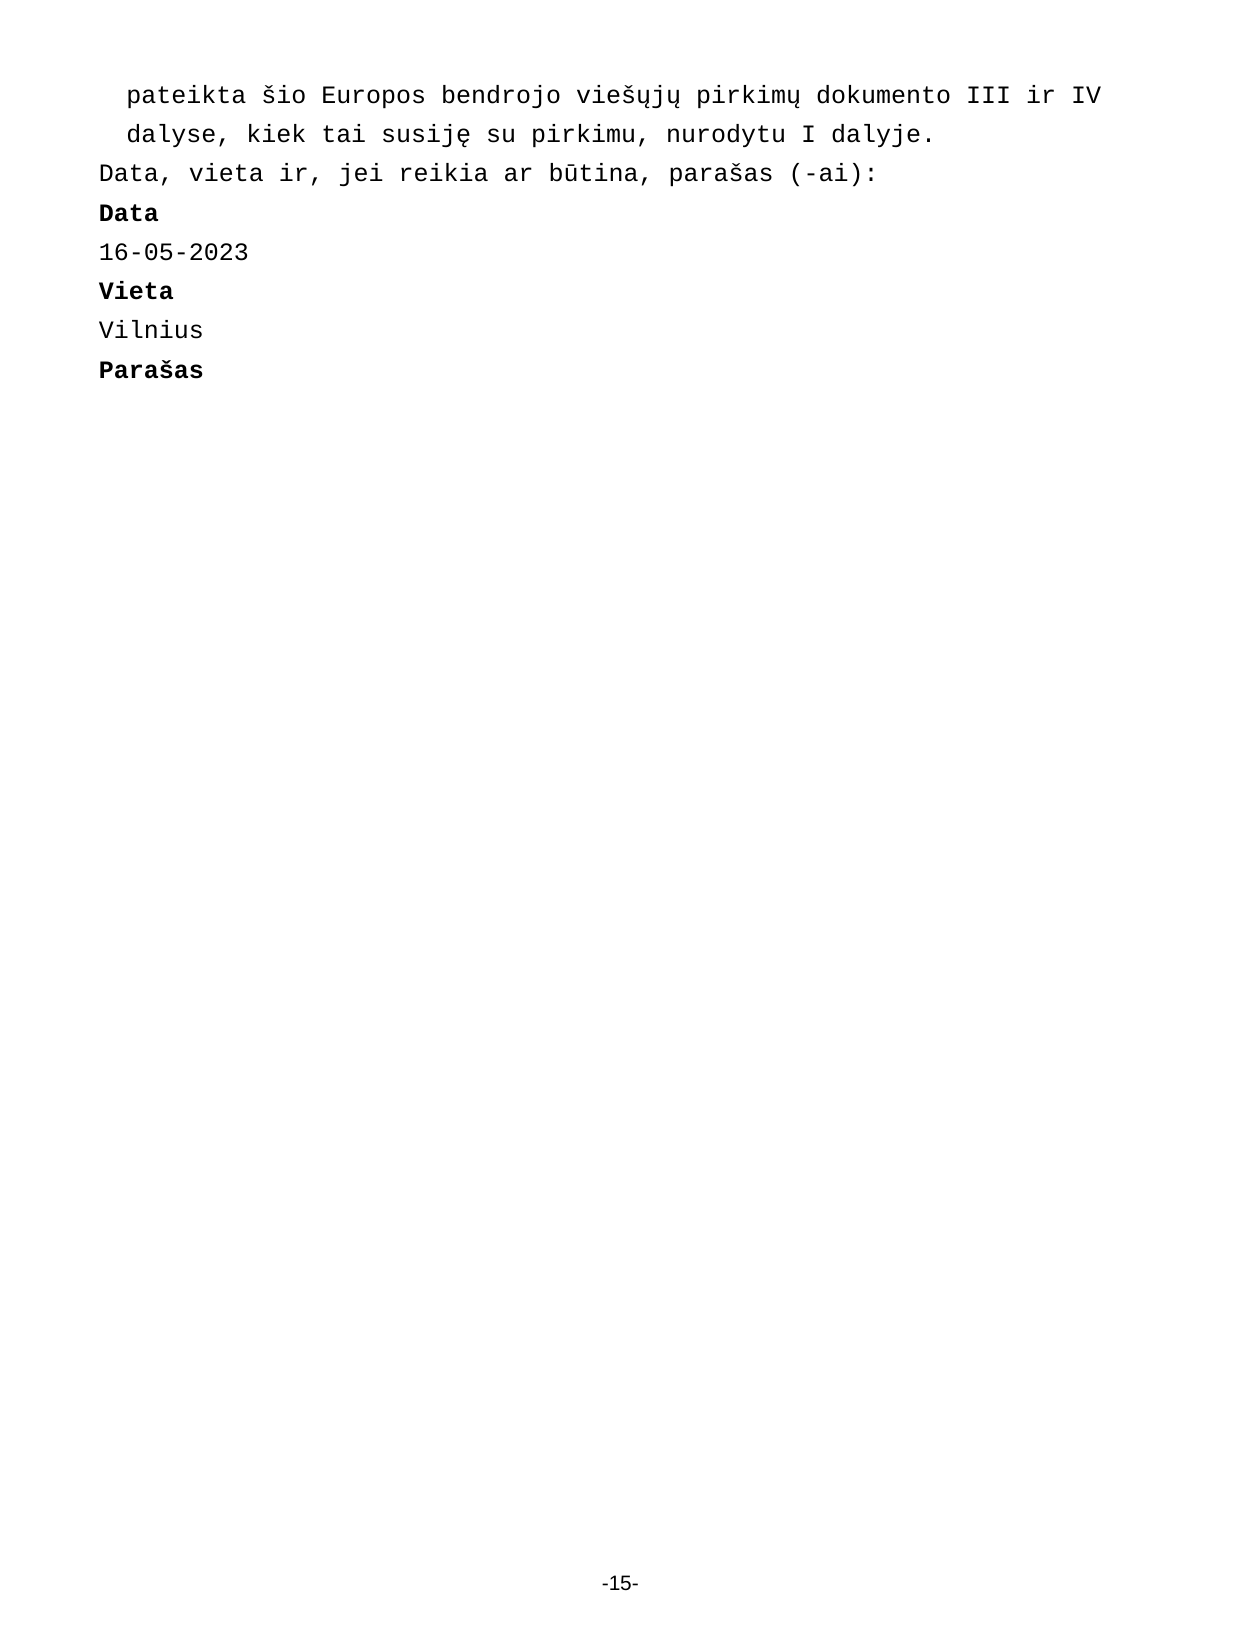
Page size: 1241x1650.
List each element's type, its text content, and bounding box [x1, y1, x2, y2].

text Data, vieta ir, jei reikia ar būtina, parašas (-ai): [98, 161, 1139, 189]
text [125, 82, 1139, 150]
text Parašas [98, 357, 1132, 386]
text Data [98, 200, 1132, 229]
text Vilnius [98, 318, 1139, 346]
text Vieta [98, 279, 1132, 307]
text 16-05-2023 [98, 239, 1139, 268]
